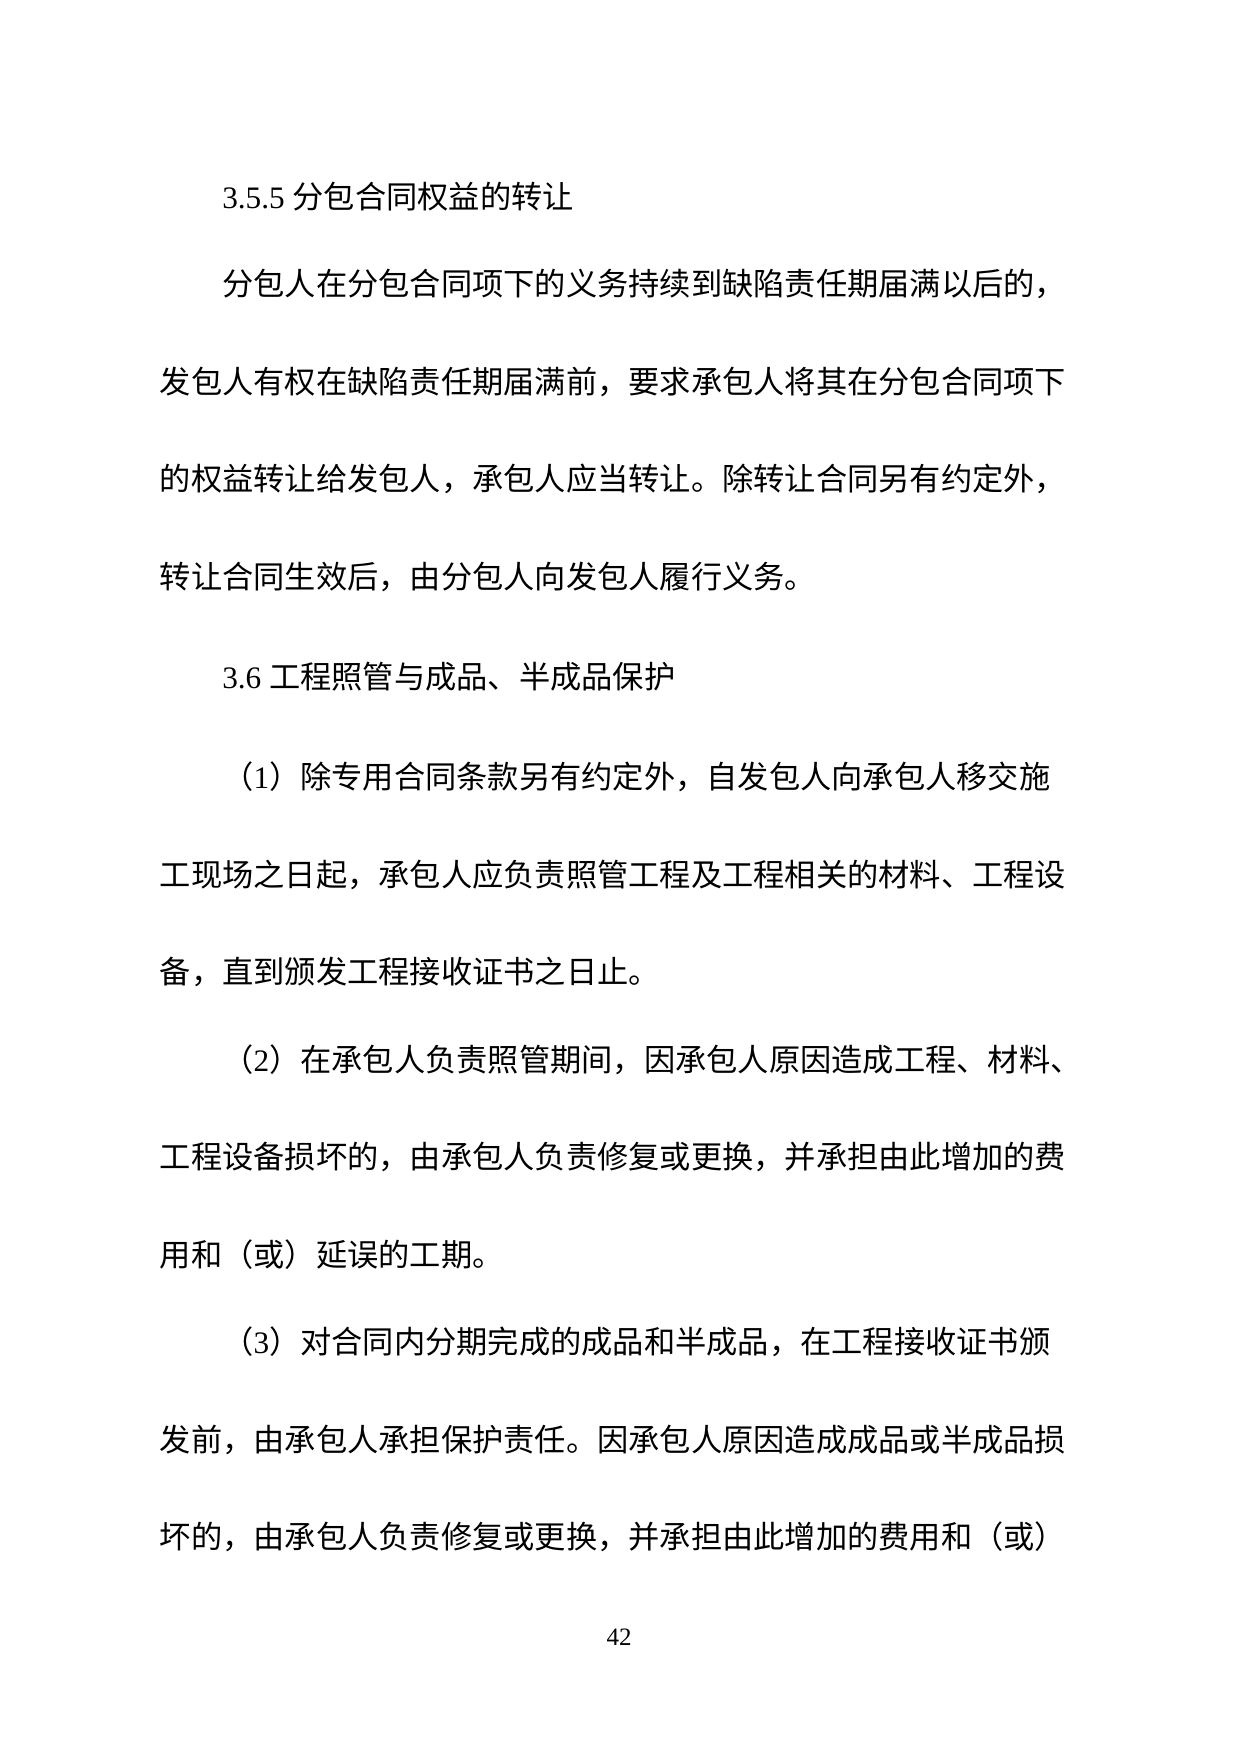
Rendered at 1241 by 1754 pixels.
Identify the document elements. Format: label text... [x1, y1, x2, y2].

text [159, 1307, 1078, 1567]
text （1）除专用合同条款另有约定外，自发包人向承包人移交施工现场之日起，承包人应负责照管工程及工程相关的材料、工程设备，直到颁发工程接收证书之日止。 [159, 742, 1078, 1002]
subtitle 3.6 工程照管与成品、半成品保护 [159, 642, 1078, 707]
text 分包人在分包合同项下的义务持续到缺陷责任期届满以后的，发包人有权在缺陷责任期届满前，要求承包人将其在分包合同项下的权益转让给发包人，承包人应当转让。除转让合同另有约定外，转让合同生效后，由分包人向发包人履行义务。 [159, 249, 1078, 607]
text （2）在承包人负责照管期间，因承包人原因造成工程、材料、工程设备损坏的，由承包人负责修复或更换，并承担由此增加的费用和（或）延误的工期。 [159, 1025, 1078, 1285]
text 3.5.5 分包合同权益的转让 [159, 162, 1078, 227]
